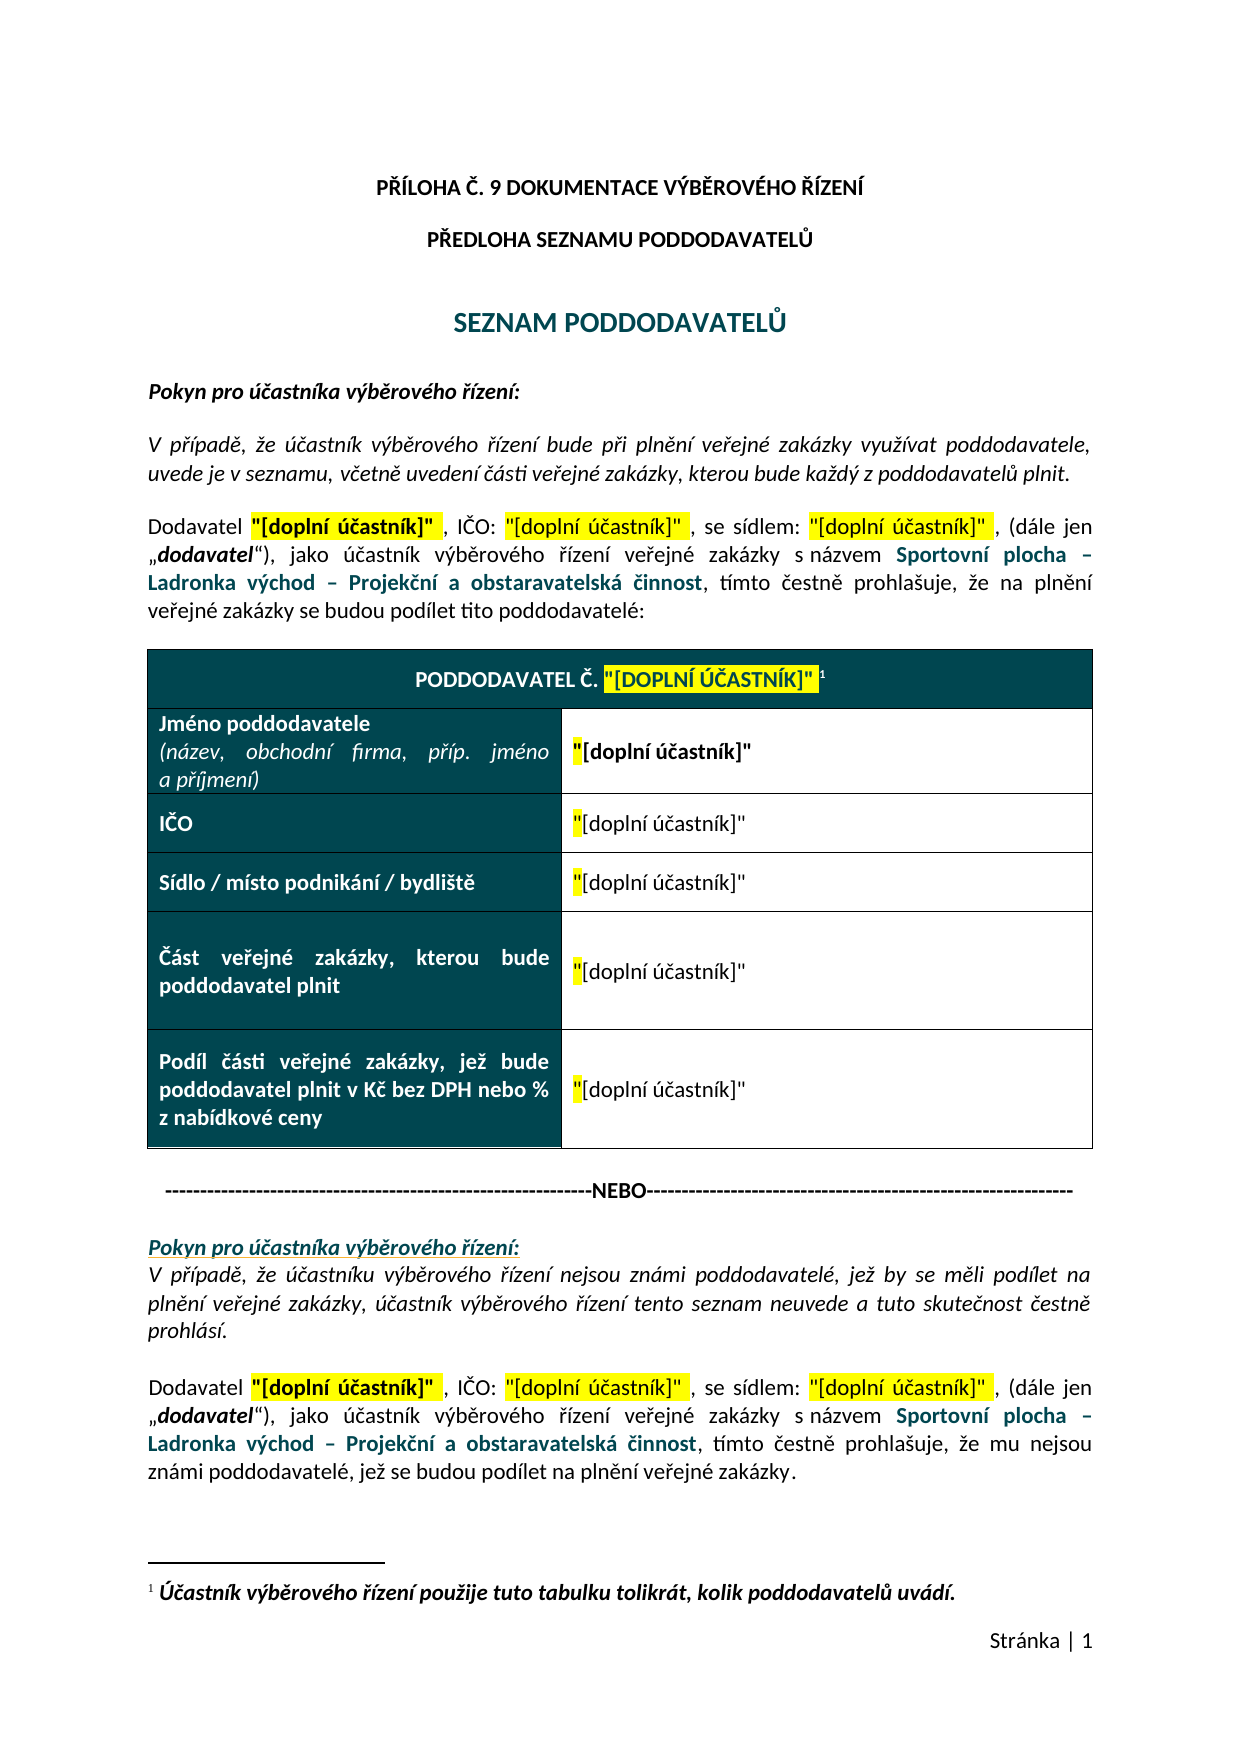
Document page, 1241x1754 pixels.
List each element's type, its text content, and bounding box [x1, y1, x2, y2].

table_cell [562, 1030, 1092, 1147]
table_cell [562, 912, 1092, 1029]
text -------------------------------------------------------------NEBO------------------------------------------------------------- [148, 1177, 1093, 1204]
table_cell Jméno poddodavatele (název, obchodní firma, příp. jméno a příjmení) [148, 709, 561, 793]
table_cell IČO [148, 794, 561, 852]
text Dodavatel , IČO: , se sídlem: , (dále jen „dodavatel“), jako účastník výběrového řízení veřejné zakázky s názvem Sportovní plocha – Ladronka východ – Projekční a obstaravatelská činnost, tímto čestně prohlašuje, že na plnění veřejné zakázky se budou podílet tito poddodavatelé: [148, 512, 1093, 624]
table_cell [562, 794, 1092, 852]
text SEZNAM PODDODAVATELŮ [148, 304, 1093, 339]
text Pokyn pro účastníka výběrového řízení: [148, 377, 1093, 405]
text PŘEDLOHA SEZNAMU PODDODAVATELŮ [148, 226, 1093, 254]
table_cell Část veřejné zakázky, kterou bude poddodavatel plnit [148, 912, 561, 1029]
text Pokyn pro účastníka výběrového řízení: [148, 1233, 1093, 1261]
table_header PODDODAVATEL Č. [148, 650, 1092, 708]
text Dodavatel , IČO: , se sídlem: , (dále jen „dodavatel“), jako účastník výběrového řízení veřejné zakázky s názvem Sportovní plocha – Ladronka východ – Projekční a obstaravatelská činnost, tímto čestně prohlašuje, že mu nejsou známi poddodavatelé, jež se budou podílet na plnění veřejné zakázky. [148, 1373, 1093, 1485]
text V případě, že účastník výběrového řízení bude při plnění veřejné zakázky využívat poddodavatele, uvede je v seznamu, včetně uvedení části veřejné zakázky, kterou bude každý z poddodavatelů plnit. [148, 430, 1093, 487]
text PŘÍLOHA Č. 9 DOKUMENTACE VÝBĚROVÉHO ŘÍZENÍ [148, 173, 1093, 201]
table_cell [562, 709, 1092, 793]
table_cell [562, 853, 1092, 911]
table_cell Sídlo / místo podnikání / bydliště [148, 853, 561, 911]
table_cell Podíl části veřejné zakázky, jež bude poddodavatel plnit v Kč bez DPH nebo % z nabídkové ceny [148, 1030, 561, 1147]
text V případě, že účastníku výběrového řízení nejsou známi poddodavatelé, jež by se měli podílet na plnění veřejné zakázky, účastník výběrového řízení tento seznam neuvede a tuto skutečnost čestně prohlásí. [148, 1261, 1093, 1345]
